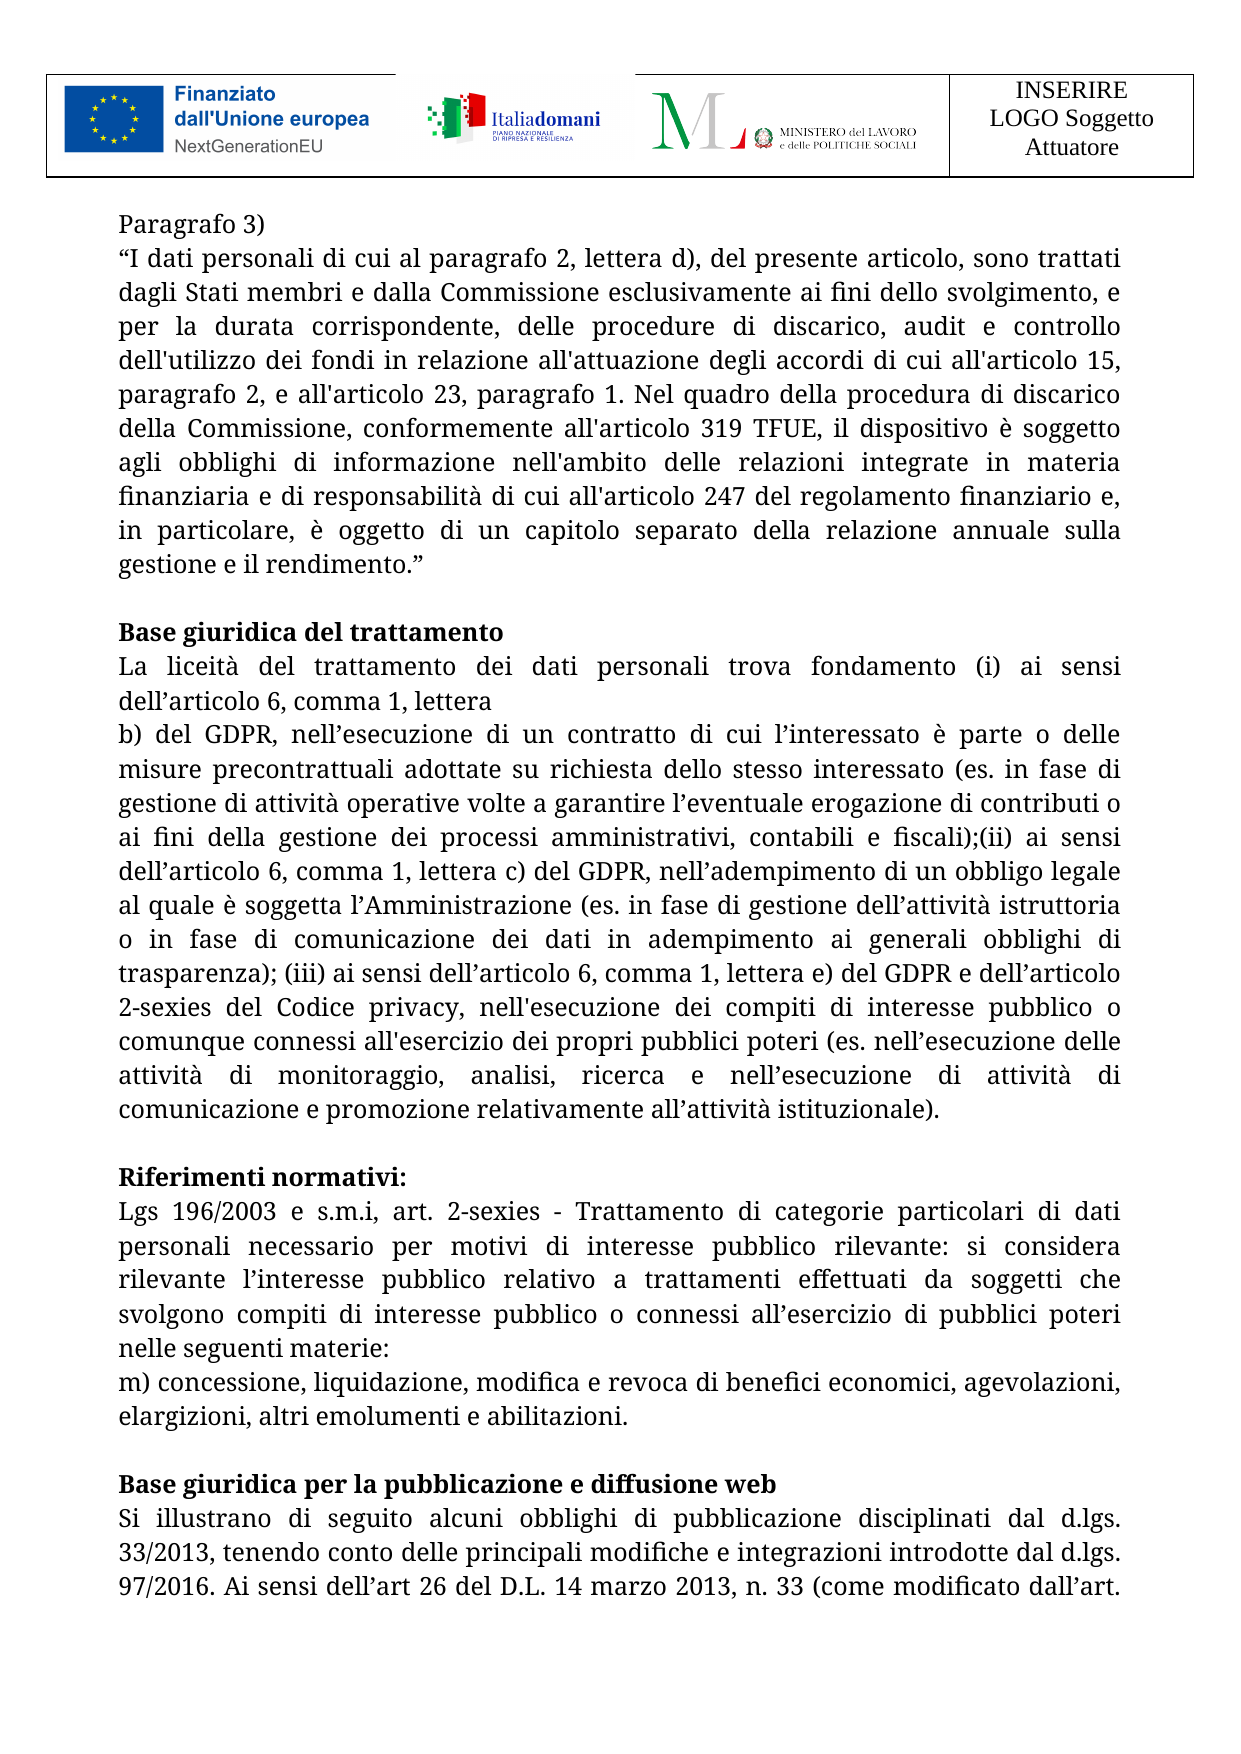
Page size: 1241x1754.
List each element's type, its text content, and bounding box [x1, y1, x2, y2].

picture [57, 74, 933, 161]
text Base giuridica per la pubblicazione e diffusione web [118, 1467, 1122, 1501]
text Riferimenti normativi: [118, 1160, 1122, 1194]
text Lgs 196/2003 e s.m.i, art. 2-sexies - Trattamento di categorie particolari di dati personali necessario per motivi di interesse pubblico rilevante: si considera rilevante l’interesse pubblico relativo a trattamenti effettuati da soggetti che svolgono compiti di interesse pubblico o connessi all’esercizio di pubblici poteri nelle seguenti materie: [118, 1194, 1122, 1364]
text Base giuridica del trattamento [118, 615, 1122, 649]
text m) concessione, liquidazione, modifica e revoca di benefici economici, agevolazioni, elargizioni, altri emolumenti e abilitazioni. [118, 1364, 1122, 1432]
text La liceità del trattamento dei dati personali trova fondamento (i) ai sensi dell’articolo 6, comma 1, lettera [118, 649, 1122, 717]
text Paragrafo 3) [118, 206, 1122, 240]
text b) del GDPR, nell’esecuzione di un contratto di cui l’interessato è parte o delle misure precontrattuali adottate su richiesta dello stesso interessato (es. in fase di gestione di attività operative volte a garantire l’eventuale erogazione di contributi o ai fini della gestione dei processi amministrativi, contabili e fiscali);(ii) ai sensi dell’articolo 6, comma 1, lettera c) del GDPR, nell’adempimento di un obbligo legale al quale è soggetta l’Amministrazione (es. in fase di gestione dell’attività istruttoria o in fase di comunicazione dei dati in adempimento ai generali obblighi di trasparenza); (iii) ai sensi dell’articolo 6, comma 1, lettera e) del GDPR e dell’articolo 2-sexies del Codice privacy, nell'esecuzione dei compiti di interesse pubblico o comunque connessi all'esercizio dei propri pubblici poteri (es. nell’esecuzione delle attività di monitoraggio, analisi, ricerca e nell’esecuzione di attività di comunicazione e promozione relativamente all’attività istituzionale). [118, 717, 1122, 1126]
text “I dati personali di cui al paragrafo 2, lettera d), del presente articolo, sono trattati dagli Stati membri e dalla Commissione esclusivamente ai fini dello svolgimento, e per la durata corrispondente, delle procedure di discarico, audit e controllo dell'utilizzo dei fondi in relazione all'attuazione degli accordi di cui all'articolo 15, paragrafo 2, e all'articolo 23, paragrafo 1. Nel quadro della procedura di discarico della Commissione, conformemente all'articolo 319 TFUE, il dispositivo è soggetto agli obblighi di informazione nell'ambito delle relazioni integrate in materia finanziaria e di responsabilità di cui all'articolo 247 del regolamento finanziario e, in particolare, è oggetto di un capitolo separato della relazione annuale sulla gestione e il rendimento.” [118, 240, 1122, 581]
